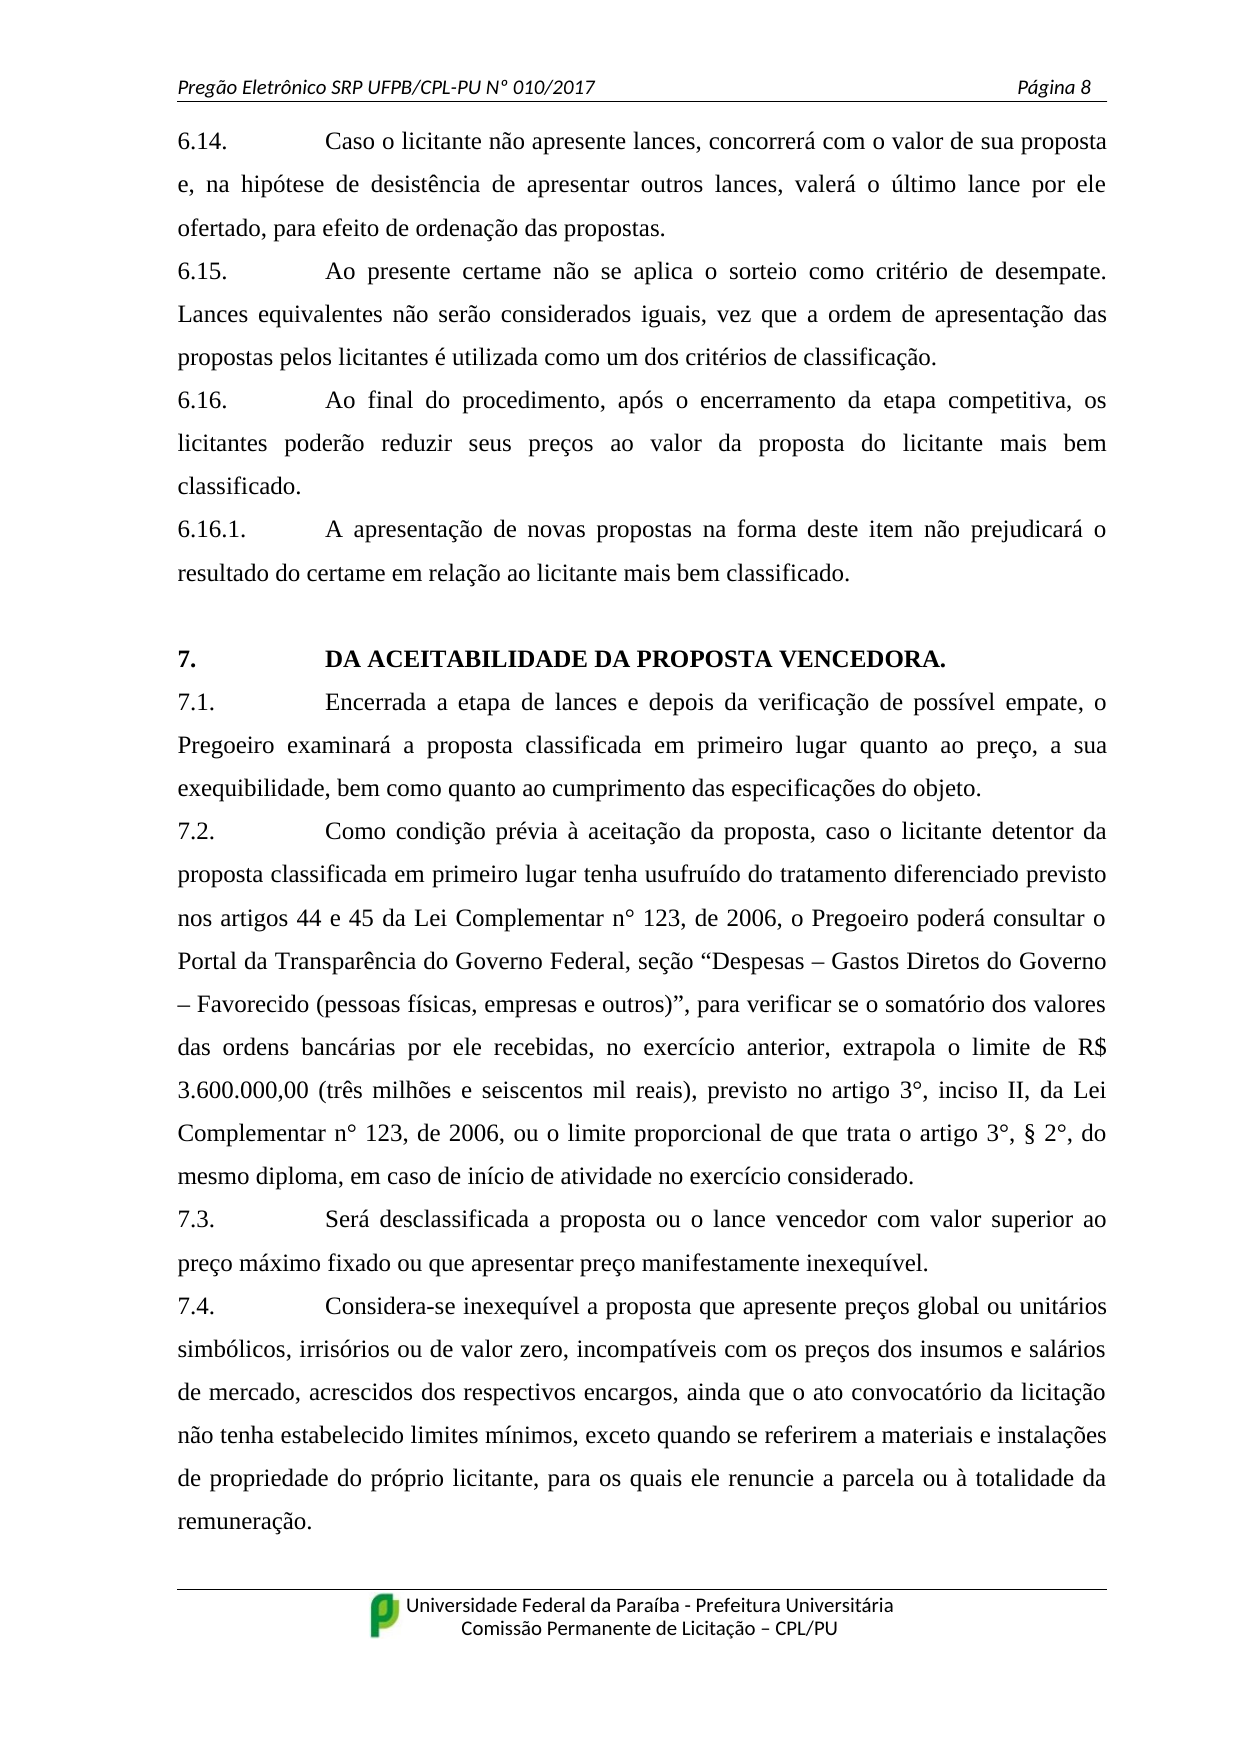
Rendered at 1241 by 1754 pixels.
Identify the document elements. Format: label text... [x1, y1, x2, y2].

list Como condição prévia à aceitação da proposta, caso o licitante detentor da proposta classificada em primeiro lugar tenha usufruído do tratamento diferenciado previsto nos artigos 44 e 45 da Lei Complementar n° 123, de 2006, o Pregoeiro poderá consultar o Portal da Transparência do Governo Federal, seção “Despesas – Gastos Diretos do Governo – Favorecido (pessoas físicas, empresas e outros)”, para verificar se o somatório dos valores das ordens bancárias por ele recebidas, no exercício anterior, extrapola o limite de R$ 3.600.000,00 (três milhões e seiscentos mil reais), previsto no artigo 3°, inciso II, da Lei Complementar n° 123, de 2006, ou o limite proporcional de que trata o artigo 3°, § 2°, do mesmo diploma, em caso de início de atividade no exercício considerado. [177, 816, 1107, 1190]
picture [368, 1592, 405, 1639]
list A apresentação de novas propostas na forma deste item não prejudicará o resultado do certame em relação ao licitante mais bem classificado. [177, 514, 1107, 586]
list Caso o licitante não apresente lances, concorrerá com o valor de sua proposta e, na hipótese de desistência de apresentar outros lances, valerá o último lance por ele ofertado, para efeito de ordenação das propostas. [177, 126, 1107, 241]
list Ao presente certame não se aplica o sorteio como critério de desempate. Lances equivalentes não serão considerados iguais, vez que a ordem de apresentação das propostas pelos licitantes é utilizada como um dos critérios de classificação. [177, 256, 1107, 371]
text DA ACEITABILIDADE DA PROPOSTA VENCEDORA. [177, 644, 1107, 673]
list Considera-se inexequível a proposta que apresente preços global ou unitários simbólicos, irrisórios ou de valor zero, incompatíveis com os preços dos insumos e salários de mercado, acrescidos dos respectivos encargos, ainda que o ato convocatório da licitação não tenha estabelecido limites mínimos, exceto quando se referirem a materiais e instalações de propriedade do próprio licitante, para os quais ele renuncie a parcela ou à totalidade da remuneração. [177, 1291, 1107, 1535]
list Encerrada a etapa de lances e depois da verificação de possível empate, o Pregoeiro examinará a proposta classificada em primeiro lugar quanto ao preço, a sua exequibilidade, bem como quanto ao cumprimento das especificações do objeto. [177, 687, 1107, 802]
list Será desclassificada a proposta ou o lance vencedor com valor superior ao preço máximo fixado ou que apresentar preço manifestamente inexequível. [177, 1204, 1107, 1276]
list Ao final do procedimento, após o encerramento da etapa competitiva, os licitantes poderão reduzir seus preços ao valor da proposta do licitante mais bem classificado. [177, 385, 1107, 500]
